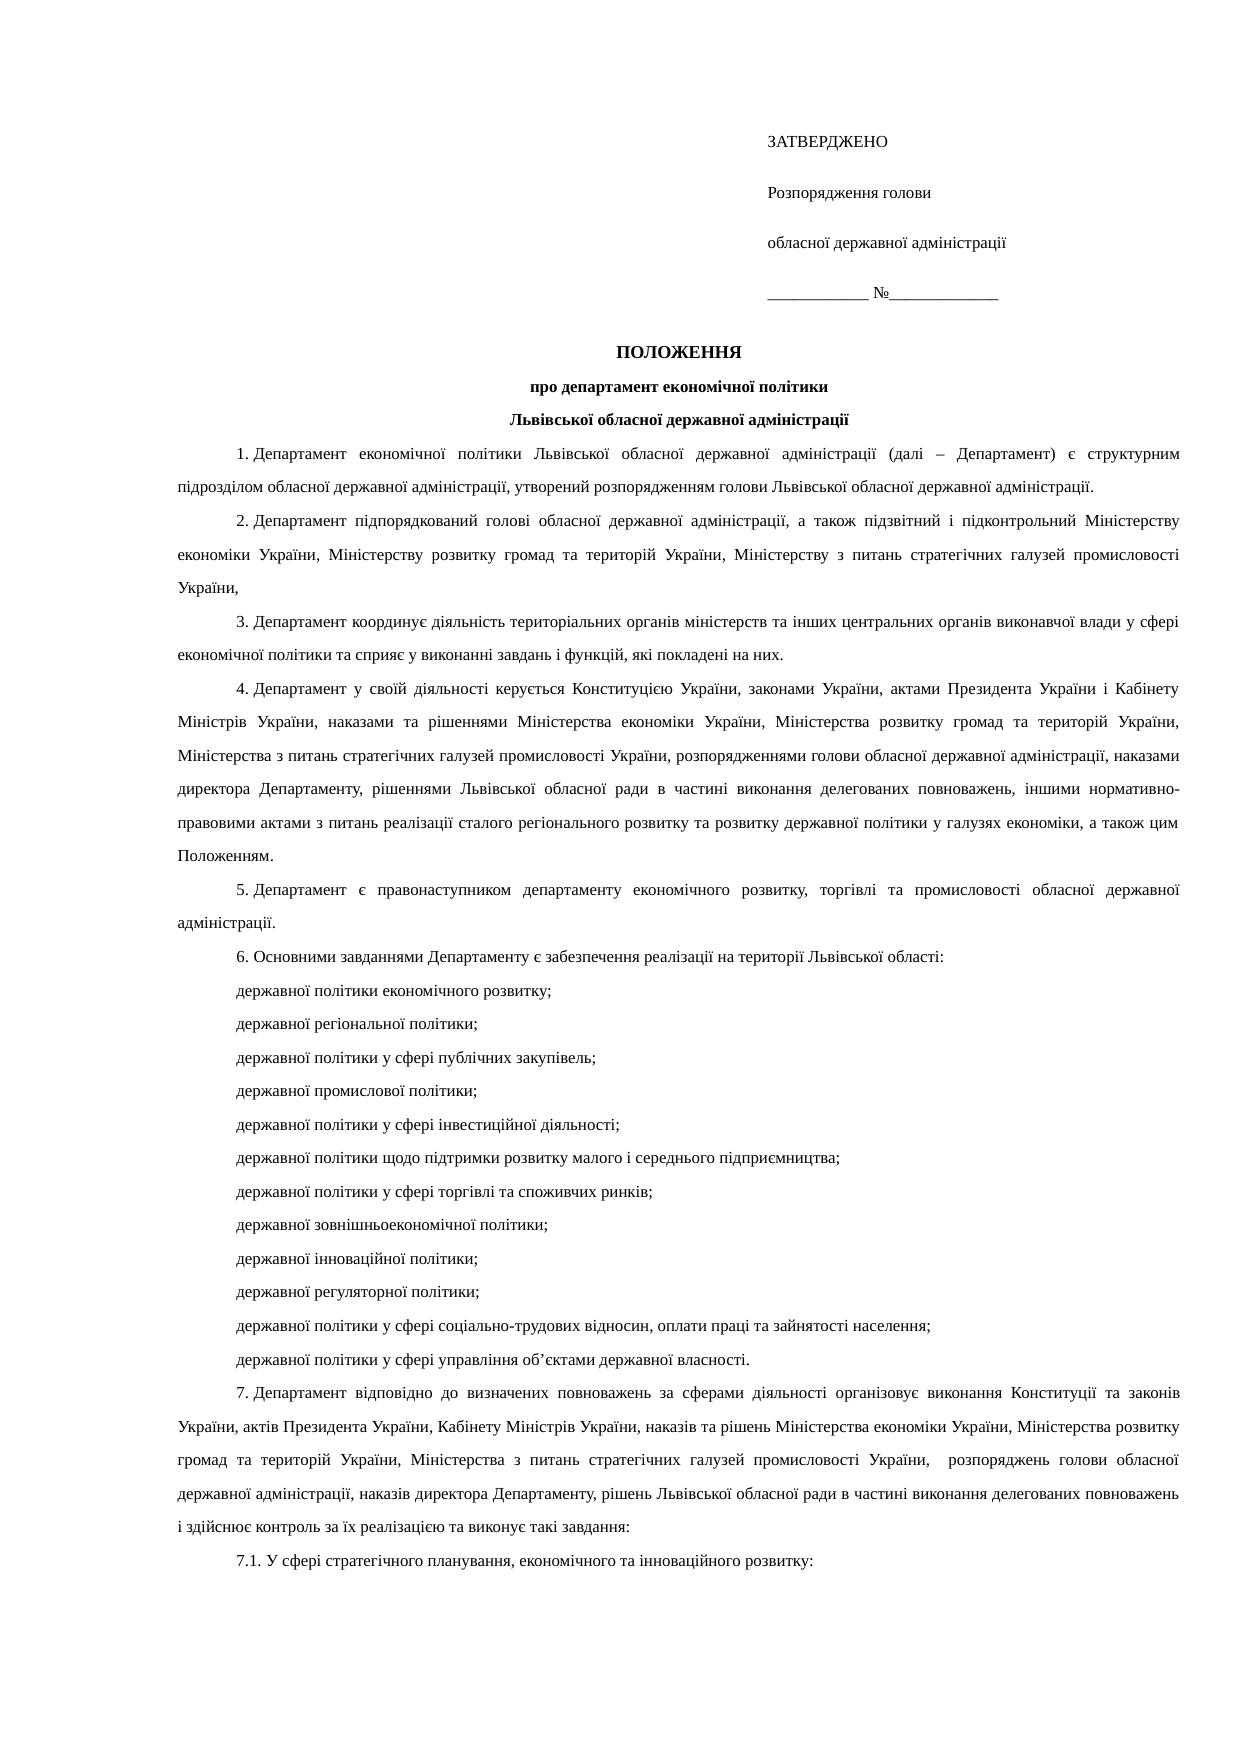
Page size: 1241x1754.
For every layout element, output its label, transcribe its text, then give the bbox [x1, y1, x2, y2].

text державної політики у сфері інвестиційної діяльності; [177, 1100, 1181, 1134]
text державної інноваційної політики; [177, 1234, 1181, 1268]
text державної політики економічного розвитку; [177, 966, 1181, 1000]
text 4. Департамент у своїй діяльності керується Конституцією України, законами України, актами Президента України і Кабінету Міністрів України, наказами та рішеннями Міністерства економіки України, Міністерства розвитку громад та територій України, Міністерства з питань стратегічних галузей промисловості України, розпорядженнями голови обласної державної адміністрації, наказами директора Департаменту, рішеннями Львівської обласної ради в частині виконання делегованих повноважень, іншими нормативно-правовими актами з питань реалізації сталого регіонального розвитку та розвитку державної політики у галузях економіки, а також цим Положенням. [177, 664, 1181, 866]
text державної зовнішньоекономічної політики; [177, 1201, 1181, 1234]
text ЗАТВЕРДЖЕНО [767, 118, 1181, 152]
text Розпорядження голови [767, 168, 1181, 202]
text державної промислової політики; [177, 1067, 1181, 1100]
text 3. Департамент координує діяльність територіальних органів міністерств та інших центральних органів виконавчої влади у сфері економічної політики та сприяє у виконанні завдань і функцій, які покладені на них. [177, 597, 1181, 664]
text державної політики щодо підтримки розвитку малого і середнього підприємництва; [177, 1134, 1181, 1167]
text 7.1. У сфері стратегічного планування, економічного та інноваційного розвитку: [177, 1536, 1181, 1570]
text ____________ №_____________ [767, 269, 1181, 303]
text державної політики у сфері публічних закупівель; [177, 1033, 1181, 1067]
text державної політики у сфері соціально-трудових відносин, оплати праці та зайнятості населення; [177, 1302, 1181, 1335]
text 2. Департамент підпорядкований голові обласної державної адміністрації, а також підзвітний і підконтрольний Міністерству економіки України, Міністерству розвитку громад та територій України, Міністерству з питань стратегічних галузей промисловості України, [177, 497, 1181, 597]
text 5. Департамент є правонаступником департаменту економічного розвитку, торгівлі та промисловості обласної державної адміністрації. [177, 866, 1181, 933]
text 7. Департамент відповідно до визначених повноважень за сферами діяльності організовує виконання Конституції та законів України, актів Президента України, Кабінету Міністрів України, наказів та рішень Міністерства економіки України, Міністерства розвитку громад та територій України, Міністерства з питань стратегічних галузей промисловості України, розпоряджень голови обласної державної адміністрації, наказів директора Департаменту, рішень Львівської обласної ради в частині виконання делегованих повноважень і здійснює контроль за їх реалізацією та виконує такі завдання: [177, 1369, 1181, 1536]
text державної регуляторної політики; [177, 1268, 1181, 1302]
text державної регіональної політики; [177, 1000, 1181, 1033]
text державної політики у сфері управління об’єктами державної власності. [177, 1335, 1181, 1369]
text обласної державної адміністрації [767, 219, 1181, 252]
text про департамент економічної політики Львівської обласної державної адміністрації [177, 362, 1181, 429]
text 6. Основними завданнями Департаменту є забезпечення реалізації на території Львівської області: [177, 933, 1181, 966]
text державної політики у сфері торгівлі та споживчих ринків; [177, 1167, 1181, 1201]
text ПОЛОЖЕННЯ [177, 326, 1181, 362]
text 1. Департамент економічної політики Львівської обласної державної адміністрації (далі – Департамент) є структурним підрозділом обласної державної адміністрації, утворений розпорядженням голови Львівської обласної державної адміністрації. [177, 429, 1181, 497]
